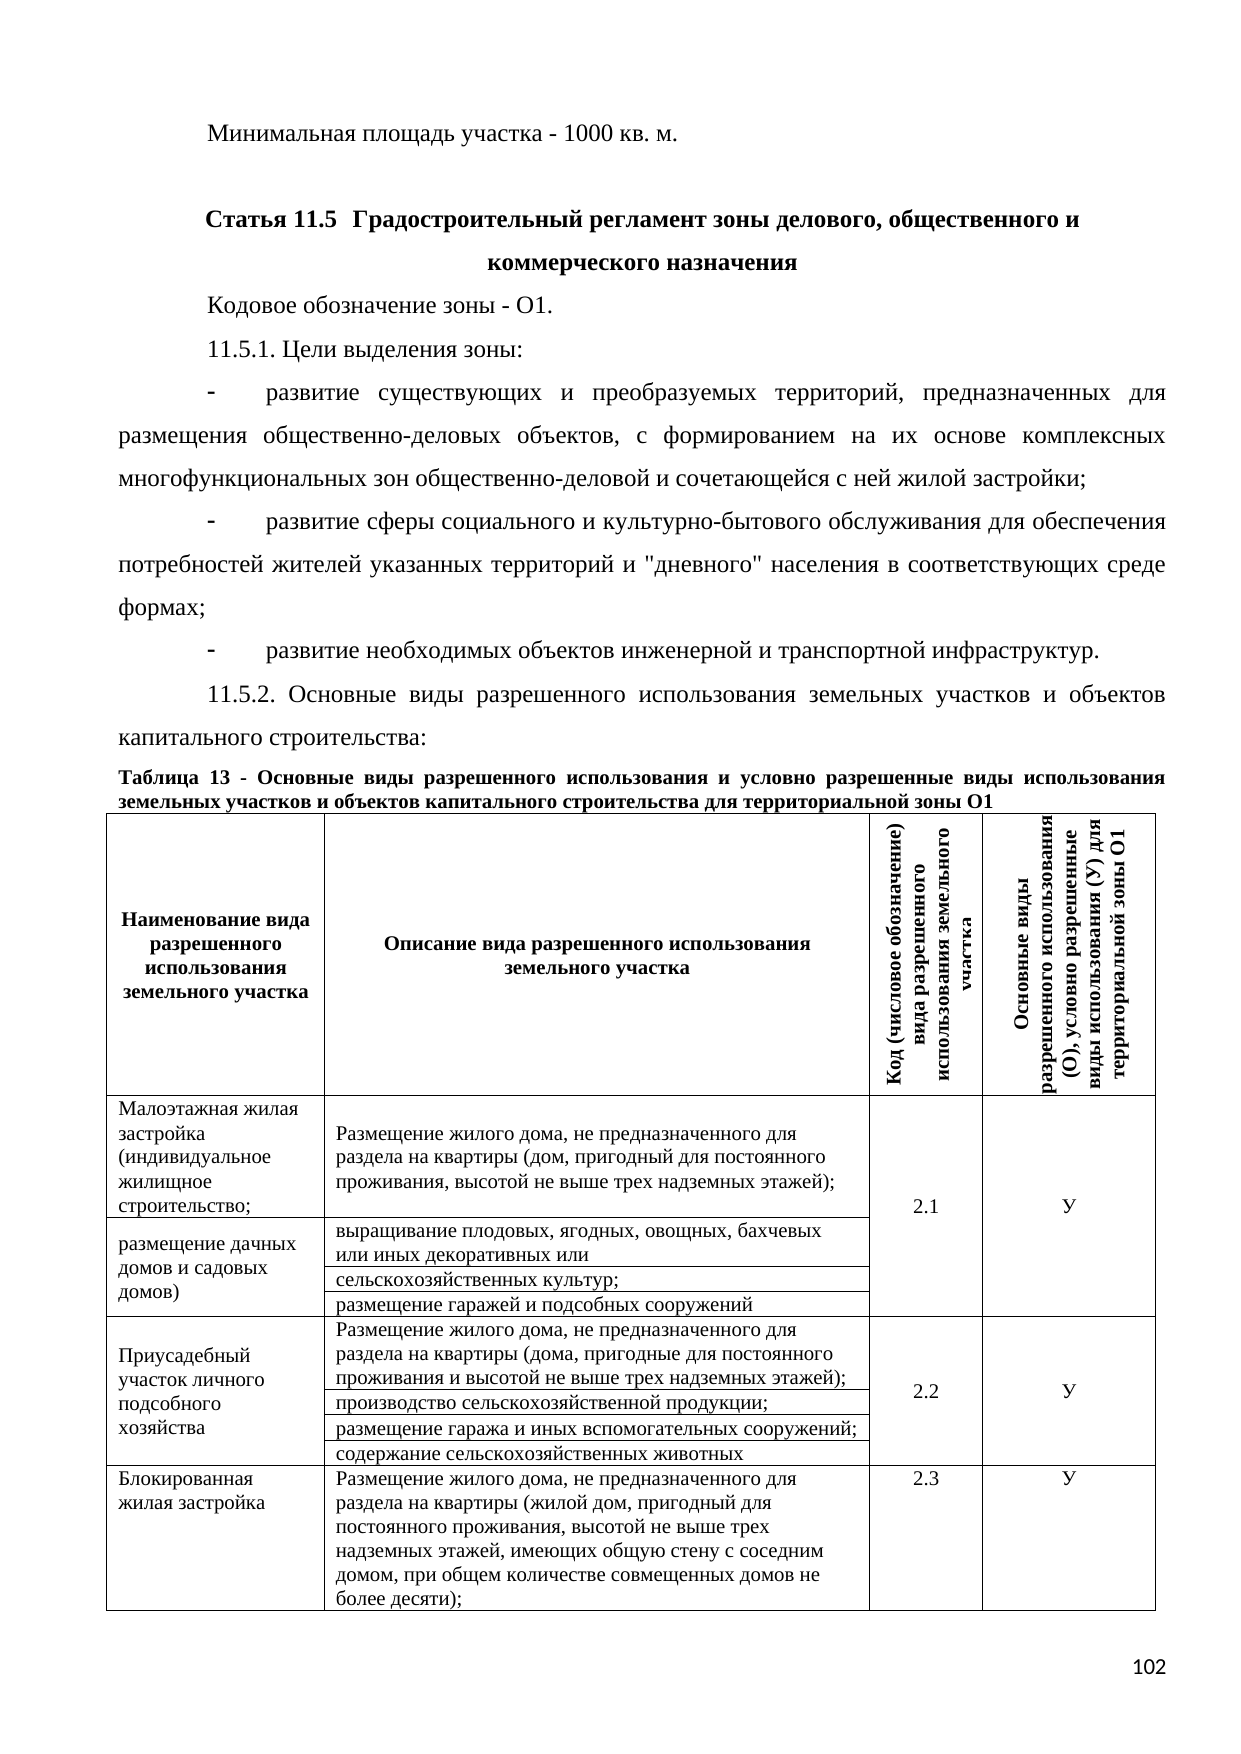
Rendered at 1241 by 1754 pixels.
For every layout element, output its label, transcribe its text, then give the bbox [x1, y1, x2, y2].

table_cell 2.2 [870, 1317, 982, 1464]
table_cell У [983, 1317, 1155, 1464]
list развитие существующих и преобразуемых территорий, предназначенных для размещения общественно-деловых объектов, с формированием на их основе комплексных многофункциональных зон общественно-деловой и сочетающейся с ней жилой застройки; [118, 377, 1167, 492]
table_header Наименование вида разрешенного использования земельного участка [107, 814, 324, 1095]
table_cell Приусадебный участок личного подсобного хозяйства [107, 1317, 324, 1464]
table_cell У [983, 1466, 1155, 1610]
table_cell сельскохозяйственных культур; [325, 1267, 869, 1291]
table_cell размещение дачных домов и садовых домов) [107, 1218, 324, 1316]
table_cell Размещение жилого дома, не предназначенного для раздела на квартиры (жилой дом, пригодный для постоянного проживания, высотой не выше трех надземных этажей, имеющих общую стену с соседним домом, при общем количестве совмещенных домов не более десяти); [325, 1466, 869, 1610]
table_cell Размещение жилого дома, не предназначенного для раздела на квартиры (дом, пригодный для постоянного проживания, высотой не выше трех надземных этажей); [325, 1096, 869, 1217]
list развитие сферы социального и культурно-бытового обслуживания для обеспечения потребностей жителей указанных территорий и "дневного" населения в соответствующих среде формах; [118, 506, 1167, 621]
table_cell Размещение жилого дома, не предназначенного для раздела на квартиры (дома, пригодные для постоянного проживания и высотой не выше трех надземных этажей); [325, 1317, 869, 1389]
list Градостроительный регламент зоны делового, общественного и коммерческого назначения [118, 204, 1167, 276]
table_cell Малоэтажная жилая застройка (индивидуальное жилищное строительство; [107, 1096, 324, 1217]
table_cell размещение гаражей и подсобных сооружений [325, 1292, 869, 1316]
table_cell 2.3 [870, 1466, 982, 1610]
text 11.5.2. Основные виды разрешенного использования земельных участков и объектов капитального строительства: [118, 679, 1167, 751]
text 11.5.1. Цели выделения зоны: [118, 334, 1167, 362]
list развитие необходимых объектов инженерной и транспортной инфраструктур. [118, 636, 1167, 664]
table_cell выращивание плодовых, ягодных, овощных, бахчевых или иных декоративных или [325, 1218, 869, 1266]
text Минимальная площадь участка - 1000 кв. м. [118, 118, 1167, 147]
table_header Описание вида разрешенного использования земельного участка [325, 814, 869, 1095]
text Кодовое обозначение зоны - О1. [118, 291, 1167, 319]
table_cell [107, 1466, 324, 1610]
table_cell размещение гаража и иных вспомогательных сооружений; [325, 1415, 869, 1439]
table_header Код (числовое обозначение) вида разрешенного использования земельного участка [870, 814, 982, 1095]
table_cell У [983, 1096, 1155, 1316]
text Таблица 13 - Основные виды разрешенного использования и условно разрешенные виды использования земельных участков и объектов капитального строительства для территориальной зоны О1 [118, 765, 1167, 813]
table_header Основные виды разрешенного использования (О), условно разрешенные виды использования (У) для территориальной зоны О1 [983, 814, 1155, 1095]
table_cell 2.1 [870, 1096, 982, 1316]
table_cell содержание сельскохозяйственных животных [325, 1441, 869, 1464]
table_cell производство сельскохозяйственной продукции; [325, 1390, 869, 1414]
